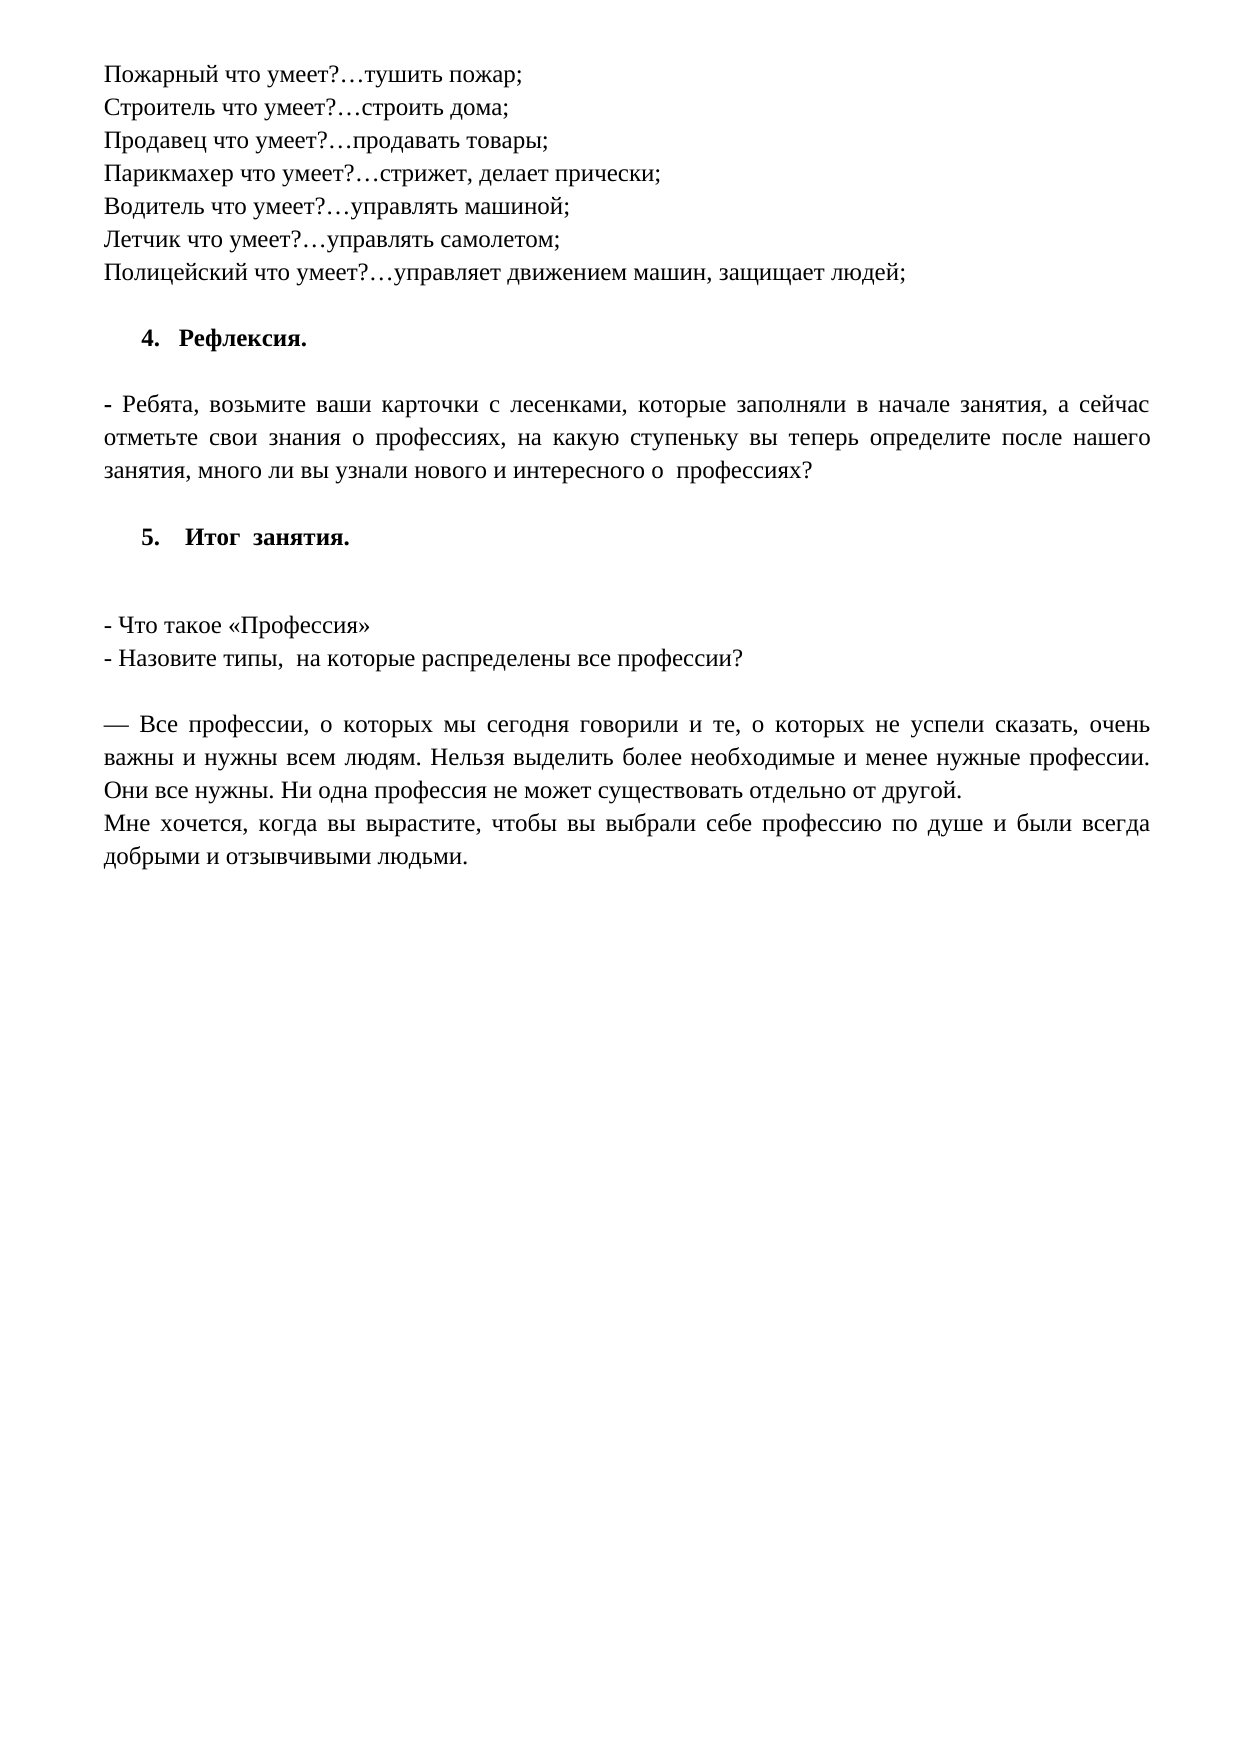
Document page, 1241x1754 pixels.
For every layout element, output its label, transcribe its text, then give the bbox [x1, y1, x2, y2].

text - Ребята, возьмите ваши карточки с лесенками, которые заполняли в начале занятия, а сейчас отметьте свои знания о профессиях, на какую ступеньку вы теперь определите после нашего занятия, много ли вы узнали нового и интересного о профессиях? [103, 389, 1152, 484]
text - Что такое «Профессия» [103, 610, 1152, 639]
list Рефлексия. [141, 323, 1152, 352]
text Полицейский что умеет?…управляет движением машин, защищает людей; [103, 257, 1152, 286]
text Продавец что умеет?…продавать товары; [103, 125, 1152, 154]
text Мне хочется, когда вы вырастите, чтобы вы выбрали себе профессию по душе и были всегда добрыми и отзывчивыми людьми. [103, 808, 1152, 870]
text Пожарный что умеет?…тушить пожар; [103, 59, 1152, 88]
text Парикмахер что умеет?…стрижет, делает прически; [103, 158, 1152, 187]
text Строитель что умеет?…строить дома; [103, 92, 1152, 121]
text Летчик что умеет?…управлять самолетом; [103, 224, 1152, 253]
text — Все профессии, о которых мы сегодня говорили и те, о которых не успели сказать, очень важны и нужны всем людям. Нельзя выделить более необходимые и менее нужные профессии. Они все нужны. Ни одна профессия не может существовать отдельно от другой. [103, 709, 1152, 804]
text Водитель что умеет?…управлять машиной; [103, 191, 1152, 220]
list Итог занятия. [141, 521, 1152, 552]
text - Назовите типы, на которые распределены все профессии? [103, 643, 1152, 672]
